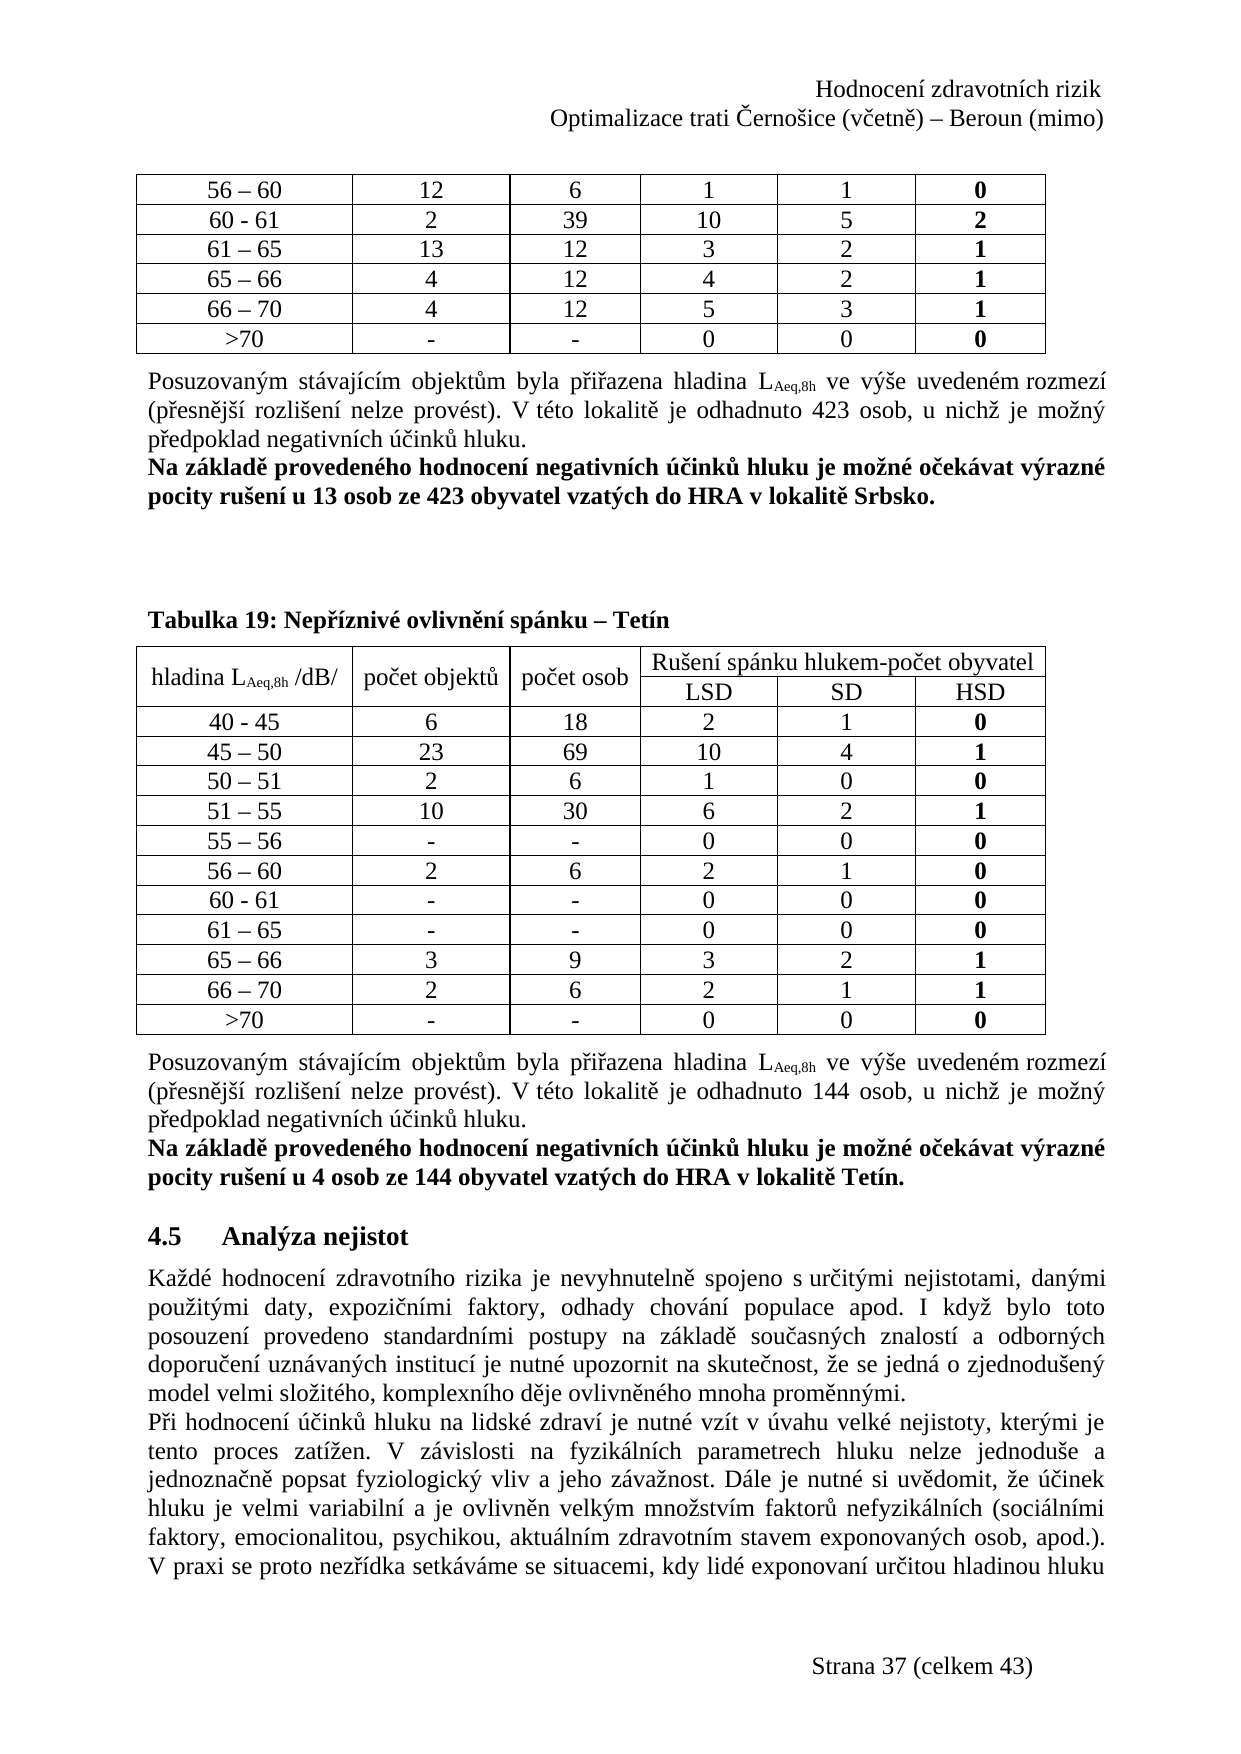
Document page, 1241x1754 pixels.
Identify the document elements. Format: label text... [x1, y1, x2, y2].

table_cell 4 [353, 294, 509, 323]
table_cell 1 [778, 707, 915, 736]
table_cell 56 – 60 [137, 856, 352, 884]
table_cell 12 [353, 175, 509, 204]
table_cell 0 [641, 915, 777, 944]
text Posuzovaným stávajícím objektům byla přiřazena hladina LAeq,8h ve výše uvedeném rozmezí (přesnější rozlišení nelze provést). V této lokalitě je odhadnuto 144 osob, u nichž je možný předpoklad negativních účinků hluku. [148, 1047, 1106, 1133]
table_cell 0 [778, 826, 915, 855]
table_cell 2 [778, 945, 915, 974]
table_cell 3 [778, 294, 915, 323]
table_cell 12 [511, 264, 640, 293]
table_cell 51 – 55 [137, 796, 352, 825]
table_cell 0 [778, 886, 915, 914]
table_cell 0 [778, 1005, 915, 1033]
table_cell - [511, 886, 640, 914]
table_cell 45 – 50 [137, 737, 352, 765]
table_cell 1 [916, 945, 1045, 974]
table_cell 0 [916, 1005, 1045, 1033]
table_cell 0 [641, 826, 777, 855]
table_cell 2 [353, 975, 509, 1004]
table_cell - [353, 1005, 509, 1033]
table_cell 1 [778, 975, 915, 1004]
table_cell 0 [916, 886, 1045, 914]
table_cell 5 [778, 205, 915, 233]
table_cell 1 [916, 264, 1045, 293]
table_cell 6 [511, 856, 640, 884]
table_header počet osob [511, 647, 640, 706]
table_cell 6 [511, 175, 640, 204]
table_cell 61 – 65 [137, 235, 352, 263]
table_cell 65 – 66 [137, 264, 352, 293]
table_cell - [511, 915, 640, 944]
table_cell 3 [641, 945, 777, 974]
table_cell 2 [353, 856, 509, 884]
table_cell 1 [916, 737, 1045, 765]
table_cell - [511, 826, 640, 855]
table_cell 2 [778, 796, 915, 825]
table_cell 4 [641, 264, 777, 293]
table_cell 30 [511, 796, 640, 825]
table_cell 40 - 45 [137, 707, 352, 736]
table_cell 66 – 70 [137, 975, 352, 1004]
text Každé hodnocení zdravotního rizika je nevyhnutelně spojeno s určitými nejistotami, danými použitými daty, expozičními faktory, odhady chování populace apod. I když bylo toto posouzení provedeno standardními postupy na základě současných znalostí a odborných doporučení uznávaných institucí je nutné upozornit na skutečnost, že se jedná o zjednodušený model velmi složitého, komplexního děje ovlivněného mnoha proměnnými. [148, 1263, 1106, 1407]
table_cell 66 – 70 [137, 294, 352, 323]
table_cell 12 [511, 294, 640, 323]
table_cell - [511, 1005, 640, 1033]
table_cell >70 [137, 324, 352, 353]
table_cell 2 [641, 707, 777, 736]
table_cell 55 – 56 [137, 826, 352, 855]
table_cell 1 [916, 975, 1045, 1004]
table_cell 2 [353, 205, 509, 233]
table_cell 1 [641, 175, 777, 204]
table_cell 0 [916, 766, 1045, 795]
table_cell - [353, 915, 509, 944]
table_cell 56 – 60 [137, 175, 352, 204]
table_cell 60 - 61 [137, 886, 352, 914]
table_header počet objektů [353, 647, 509, 706]
table_cell - [353, 886, 509, 914]
table_cell 10 [353, 796, 509, 825]
table_cell 9 [511, 945, 640, 974]
table_cell 39 [511, 205, 640, 233]
table_cell 0 [778, 915, 915, 944]
table_cell 12 [511, 235, 640, 263]
table_cell 0 [641, 886, 777, 914]
table_cell 6 [353, 707, 509, 736]
table_cell 6 [511, 766, 640, 795]
table_cell 6 [511, 975, 640, 1004]
table_cell HSD [916, 677, 1045, 706]
table_cell 3 [353, 945, 509, 974]
text 4.5 Analýza nejistot [148, 1219, 1106, 1251]
table_cell 18 [511, 707, 640, 736]
table_cell 1 [916, 235, 1045, 263]
table_cell 4 [353, 264, 509, 293]
table_header Rušení spánku hlukem-počet obyvatel [641, 647, 1045, 676]
table_cell 10 [641, 205, 777, 233]
table_cell 2 [916, 205, 1045, 233]
text Na základě provedeného hodnocení negativních účinků hluku je možné očekávat výrazné pocity rušení u 4 osob ze 144 obyvatel vzatých do HRA v lokalitě Tetín. [148, 1133, 1106, 1191]
table_cell 2 [778, 264, 915, 293]
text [148, 1407, 1106, 1579]
table_cell 0 [916, 707, 1045, 736]
table_cell 0 [916, 856, 1045, 884]
table_cell 0 [641, 1005, 777, 1033]
table_cell >70 [137, 1005, 352, 1033]
table_cell 1 [641, 766, 777, 795]
table_cell - [511, 324, 640, 353]
table_cell - [353, 324, 509, 353]
table_cell 0 [916, 915, 1045, 944]
table_cell 1 [916, 294, 1045, 323]
table_cell 23 [353, 737, 509, 765]
table_cell LSD [641, 677, 777, 706]
table_cell 1 [778, 175, 915, 204]
table_cell 69 [511, 737, 640, 765]
text Posuzovaným stávajícím objektům byla přiřazena hladina LAeq,8h ve výše uvedeném rozmezí (přesnější rozlišení nelze provést). V této lokalitě je odhadnuto 423 osob, u nichž je možný předpoklad negativních účinků hluku. [148, 366, 1106, 452]
table_cell 4 [778, 737, 915, 765]
table_cell 2 [641, 856, 777, 884]
table_cell SD [778, 677, 915, 706]
table_cell 2 [641, 975, 777, 1004]
table_cell 0 [778, 324, 915, 353]
text Na základě provedeného hodnocení negativních účinků hluku je možné očekávat výrazné pocity rušení u 13 osob ze 423 obyvatel vzatých do HRA v lokalitě Srbsko. [148, 452, 1106, 510]
table_cell 0 [916, 324, 1045, 353]
table_cell 2 [353, 766, 509, 795]
table_cell 10 [641, 737, 777, 765]
table_cell 5 [641, 294, 777, 323]
table_cell - [353, 826, 509, 855]
table_cell 0 [916, 175, 1045, 204]
table_cell 1 [916, 796, 1045, 825]
table_cell 50 – 51 [137, 766, 352, 795]
table_cell 0 [916, 826, 1045, 855]
table_cell 60 - 61 [137, 205, 352, 233]
table_cell 13 [353, 235, 509, 263]
table_cell 0 [641, 324, 777, 353]
table_cell 6 [641, 796, 777, 825]
text Tabulka 19: Nepříznivé ovlivnění spánku – Tetín [148, 605, 1106, 634]
table_cell 0 [778, 766, 915, 795]
table_cell 2 [778, 235, 915, 263]
table_cell 3 [641, 235, 777, 263]
table_cell 65 – 66 [137, 945, 352, 974]
table_header hladina LAeq,8h /dB/ [137, 647, 352, 706]
table_cell 61 – 65 [137, 915, 352, 944]
table_cell 1 [778, 856, 915, 884]
